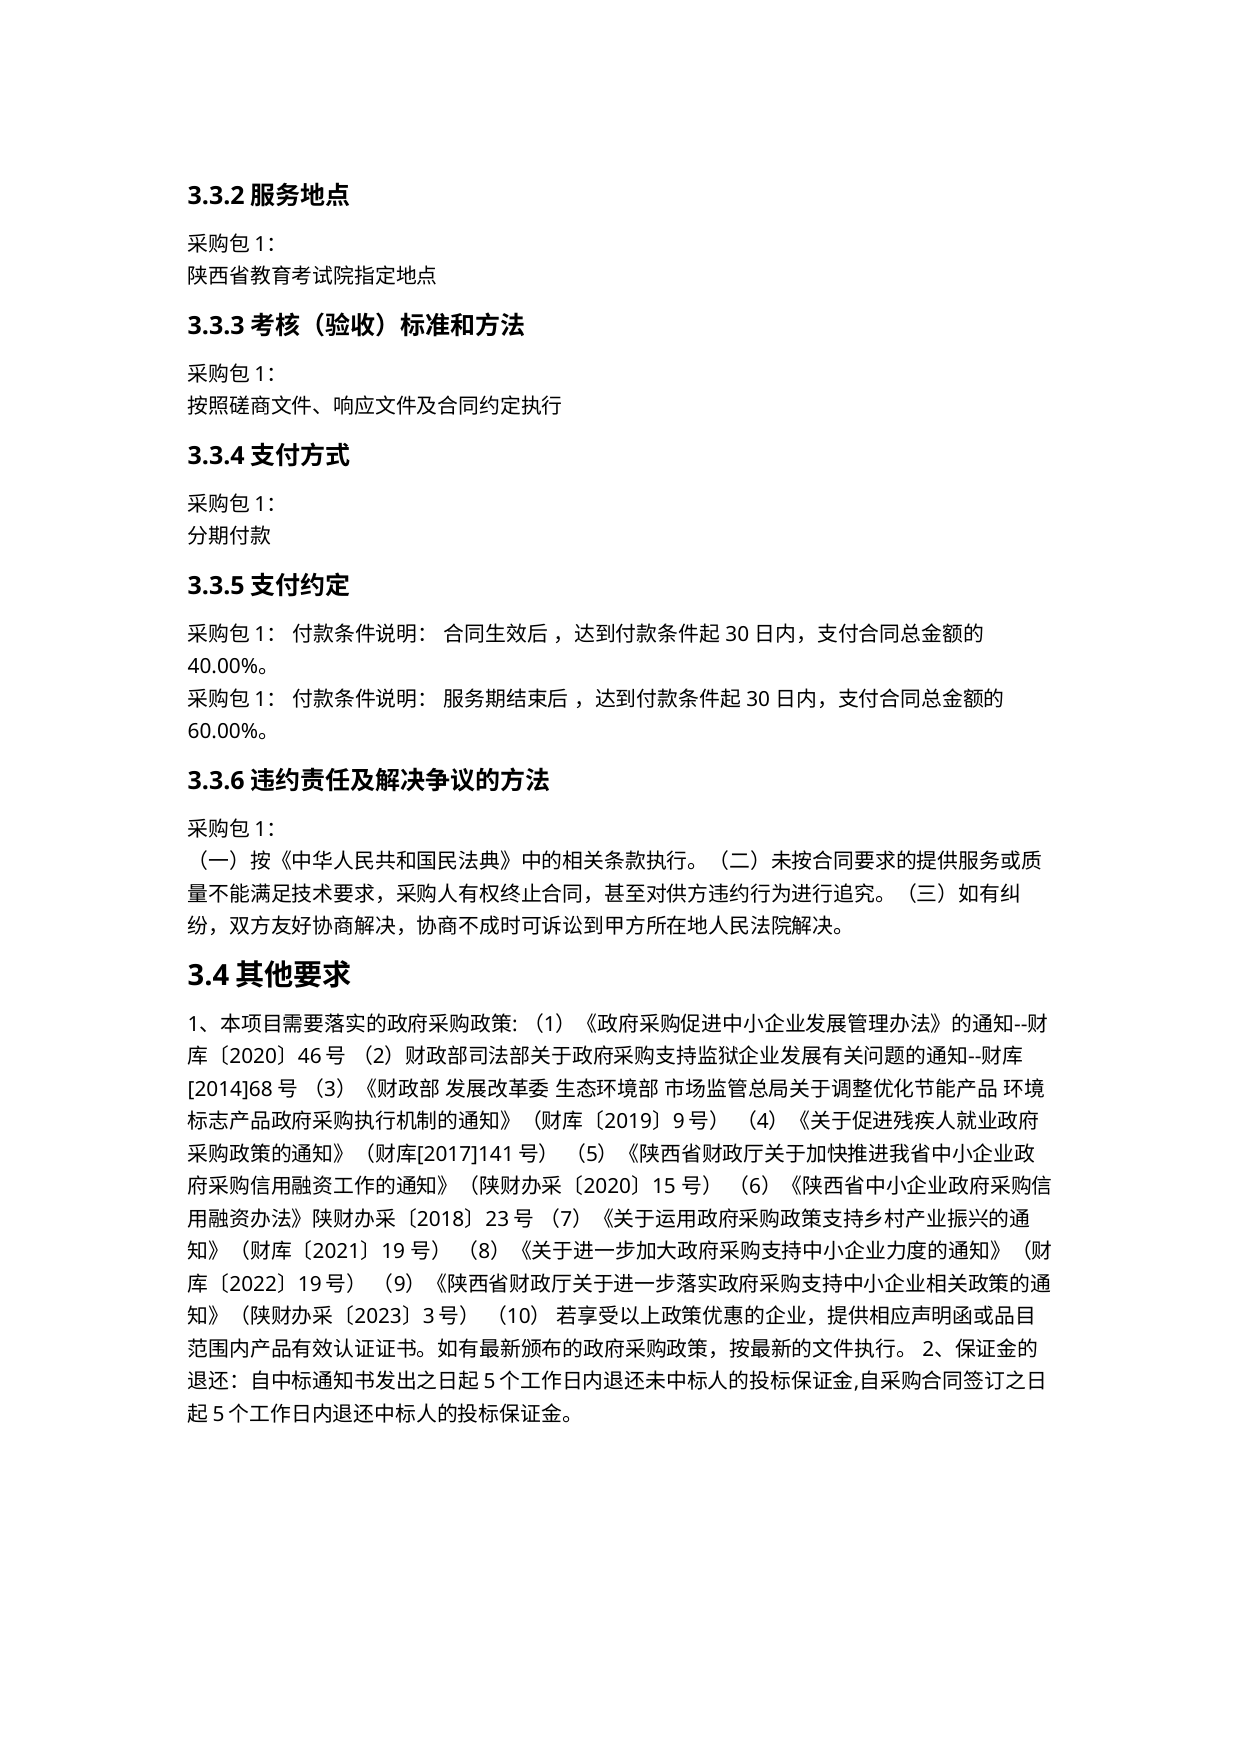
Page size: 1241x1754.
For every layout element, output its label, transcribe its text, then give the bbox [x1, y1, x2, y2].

text 按照磋商文件、响应文件及合同约定执行 [187, 389, 1053, 422]
text 采购包1： [187, 812, 1053, 844]
text 采购包1： [187, 357, 1053, 389]
text 分期付款 [187, 519, 1053, 552]
text 3.3.3考核（验收）标准和方法 [187, 292, 1053, 357]
text 3.3.5支付约定 [187, 552, 1053, 617]
text 3.3.6违约责任及解决争议的方法 [187, 747, 1053, 812]
text 陕西省教育考试院指定地点 [187, 259, 1053, 292]
text 3.3.4支付方式 [187, 422, 1053, 487]
text 3.3.2服务地点 [187, 162, 1053, 227]
text （一）按《中华人民共和国民法典》中的相关条款执行。（二）未按合同要求的提供服务或质量不能满足技术要求，采购人有权终止合同，甚至对供方违约行为进行追究。（三）如有纠纷，双方友好协商解决，协商不成时可诉讼到甲方所在地人民法院解决。 [187, 844, 1053, 942]
text 采购包1： [187, 487, 1053, 519]
text 采购包1： 付款条件说明： 合同生效后 ，达到付款条件起 30 日内，支付合同总金额的 40.00%。 [187, 617, 1053, 682]
text 1、本项目需要落实的政府采购政策: （1）《政府采购促进中小企业发展管理办法》的通知--财库〔2020〕46号 （2）财政部司法部关于政府采购支持监狱企业发展有关问题的通知--财库[2014]68号 （3）《财政部 发展改革委 生态环境部 市场监管总局关于调整优化节能产品 环境标志产品政府采购执行机制的通知》（财库〔2019〕9号） （4）《关于促进残疾人就业政府采购政策的通知》（财库[2017]141号） （5）《陕西省财政厅关于加快推进我省中小企业政府采购信用融资工作的通知》（陕财办采〔2020〕15 号） （6）《陕西省中小企业政府采购信用融资办法》陕财办采〔2018〕23号 （7）《关于运用政府采购政策支持乡村产业振兴的通知》（财库〔2021〕19 号） （8）《关于进一步加大政府采购支持中小企业力度的通知》（财库〔2022〕19号） （9）《陕西省财政厅关于进一步落实政府采购支持中小企业相关政策的通知》（陕财办采〔2023〕3号） （10） 若享受以上政策优惠的企业，提供相应声明函或品目范围内产品有效认证证书。如有最新颁布的政府采购政策，按最新的文件执行。 2、保证金的退还：自中标通知书发出之日起5个工作日内退还未中标人的投标保证金,自采购合同签订之日起5个工作日内退还中标人的投标保证金。 [187, 1007, 1053, 1429]
text 采购包1： [187, 227, 1053, 259]
text 采购包1： 付款条件说明： 服务期结束后 ，达到付款条件起 30 日内，支付合同总金额的 60.00%。 [187, 682, 1053, 747]
text 3.4其他要求 [187, 942, 1053, 1007]
